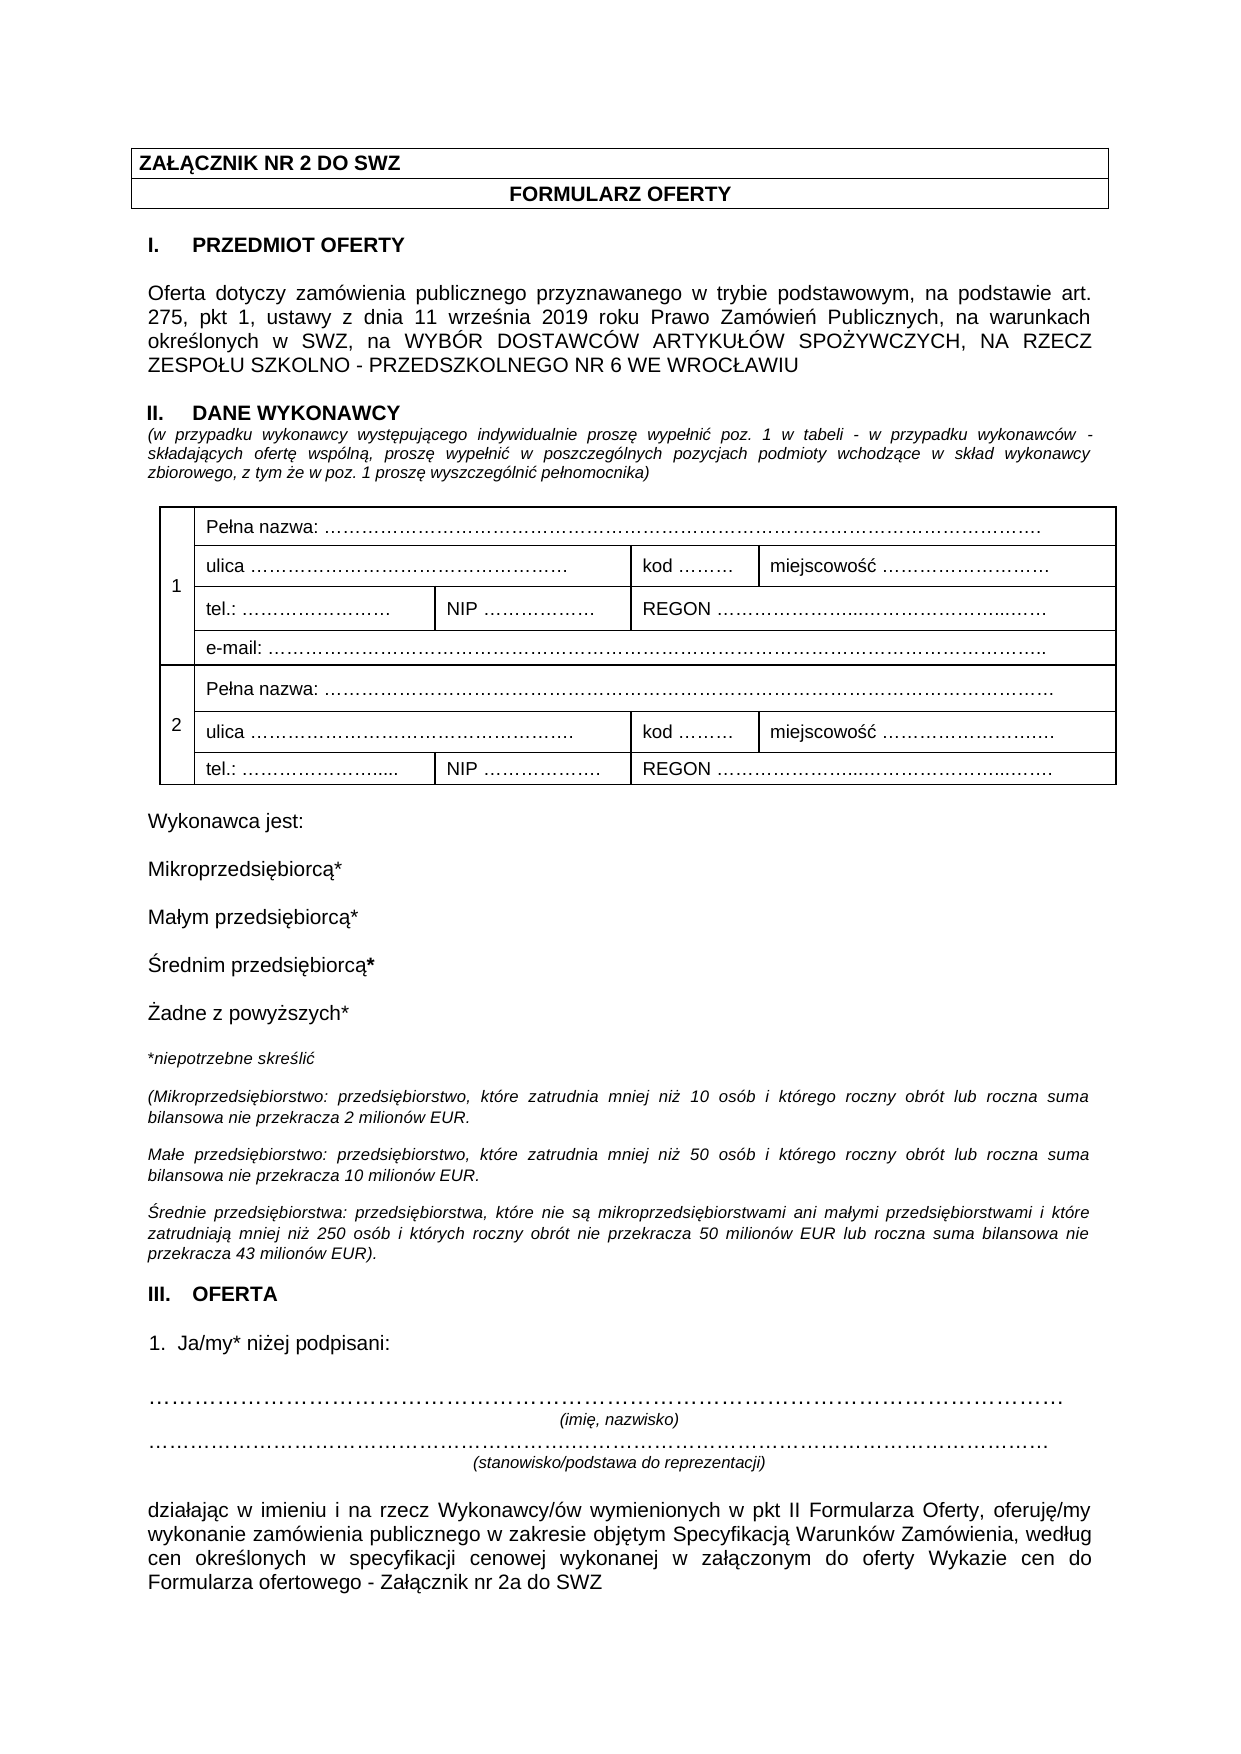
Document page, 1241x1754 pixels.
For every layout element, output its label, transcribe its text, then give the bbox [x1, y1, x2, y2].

table_header Pełna nazwa: ……………………………………………………………………………………………………. [195, 508, 1115, 545]
table_cell miejscowość …………………….… [760, 712, 1115, 752]
text Oferta dotyczy zamówienia publicznego przyznawanego w trybie podstawowym, na podstawie art. 275, pkt 1, ustawy z dnia 11 września 2019 roku Prawo Zamówień Publicznych, na warunkach określonych w SWZ, na WYBÓR DOSTAWCÓW ARTYKUŁÓW SPOŻYWCZYCH, NA RZECZ ZESPOŁU SZKOLNO - PRZEDSZKOLNEGO NR 6 WE WROCŁAWIU [148, 281, 1093, 377]
table_cell tel.: …………………..... [195, 753, 434, 784]
text działając w imieniu i na rzecz Wykonawcy/ów wymienionych w pkt II Formularza Oferty, oferuję/my wykonanie zamówienia publicznego w zakresie objętym Specyfikacją Warunków Zamówienia, według cen określonych w specyfikacji cenowej wykonanej w załączonym do oferty Wykazie cen do Formularza ofertowego - Załącznik nr 2a do SWZ [148, 1498, 1093, 1594]
text …………………………………………………….…………………………………………………………… [148, 1429, 1093, 1453]
table_cell NIP ………………. [436, 753, 630, 784]
text ………………………………………………………………………………………………………… [148, 1383, 1093, 1409]
text Małe przedsiębiorstwo: przedsiębiorstwo, które zatrudnia mniej niż 50 osób i którego roczny obrót lub roczna suma bilansowa nie przekracza 10 milionów EUR. [148, 1145, 1093, 1185]
table_cell ulica ……………………………………………. [195, 712, 630, 752]
list OFERTA [148, 1281, 1093, 1305]
list DANE WYKONAWCY [146, 401, 1093, 425]
text *niepotrzebne skreślić [148, 1049, 1093, 1068]
text (stanowisko/podstawa do reprezentacji) [148, 1453, 1093, 1472]
table_cell REGON …………………...…………………...……. [632, 753, 1115, 784]
list PRZEDMIOT OFERTY [148, 233, 1093, 257]
text Wykonawca jest: [148, 809, 1093, 833]
table_cell kod ……… [632, 712, 758, 752]
text Małym przedsiębiorcą* [148, 905, 1093, 929]
table_cell REGON …………………...…………………...…… [632, 587, 1115, 630]
table_cell NIP ……………… [436, 587, 630, 630]
table_header 1 [161, 508, 194, 664]
table_cell kod ……… [632, 546, 758, 586]
table_cell miejscowość ……………………… [760, 546, 1115, 586]
table_cell 2 [161, 666, 194, 784]
table_cell tel.: …………………… [195, 587, 434, 630]
text Średnie przedsiębiorstwa: przedsiębiorstwa, które nie są mikroprzedsiębiorstwami ani małymi przedsiębiorstwami i które zatrudniają mniej niż 250 osób i których roczny obrót nie przekracza 50 milionów EUR lub roczna suma bilansowa nie przekracza 43 milionów EUR). [148, 1203, 1093, 1263]
text Średnim przedsiębiorcą* [148, 953, 1093, 977]
list Ja/my* niżej podpisani: [149, 1331, 1093, 1355]
text Mikroprzedsiębiorcą* [148, 857, 1093, 881]
table_header ZAŁĄCZNIK NR 2 DO SWZ [132, 149, 1108, 178]
text (imię, nazwisko) [148, 1409, 1093, 1429]
table_cell ulica …………………………………………… [195, 546, 630, 586]
text (w przypadku wykonawcy występującego indywidualnie proszę wypełnić poz. 1 w tabeli - w przypadku wykonawców składających ofertę wspólną, proszę wypełnić w poszczególnych pozycjach podmioty wchodzące w skład wykonawcy zbiorowego, z tym że w poz. 1 proszę wyszczególnić pełnomocnika) [148, 425, 1093, 482]
table_cell FORMULARZ OFERTY [132, 179, 1108, 208]
table_cell e-mail: …………………………………………………………………………………………………………….. [195, 631, 1115, 664]
text Żadne z powyższych* [148, 1001, 1093, 1025]
text (Mikroprzedsiębiorstwo: przedsiębiorstwo, które zatrudnia mniej niż 10 osób i którego roczny obrót lub roczna suma bilansowa nie przekracza 2 milionów EUR. [148, 1087, 1093, 1127]
table_cell Pełna nazwa: ……………………………………………………………………………………………………… [195, 666, 1115, 711]
